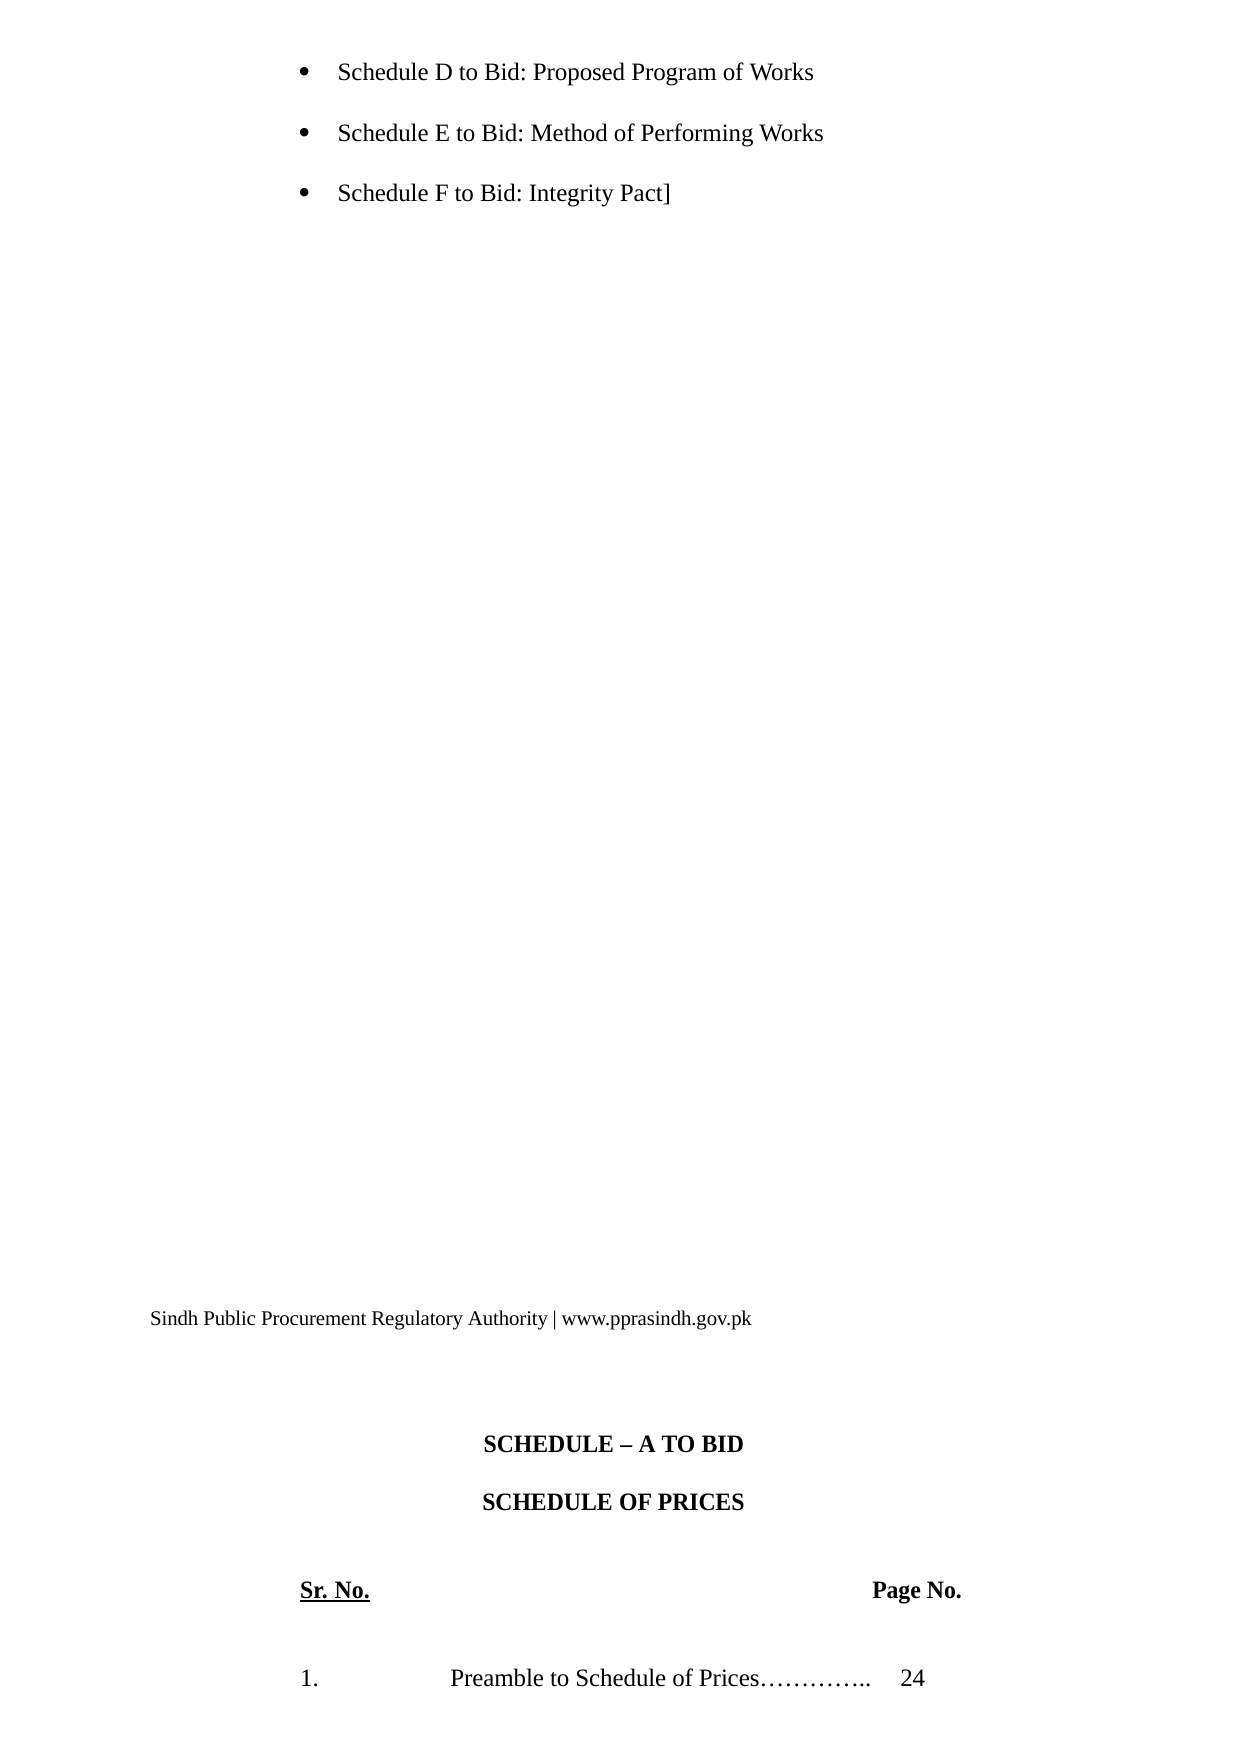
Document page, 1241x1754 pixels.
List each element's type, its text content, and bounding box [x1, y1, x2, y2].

text SCHEDULE OF PRICES [300, 1483, 1134, 1518]
text Sindh Public Procurement Regulatory Authority | www.pprasindh.gov.pk 22 [150, 1311, 1134, 1332]
text  Schedule D to Bid: Proposed Program of Works [300, 52, 1134, 88]
text  Schedule F to Bid: Integrity Pact] [300, 173, 1134, 209]
text  Schedule E to Bid: Method of Performing Works [300, 113, 1134, 148]
text SCHEDULE – A TO BID [300, 1431, 1134, 1458]
text 1. Preamble to Schedule of Prices………….. 24 [300, 1656, 1134, 1694]
text Sr. No. Page No. [300, 1568, 1134, 1606]
